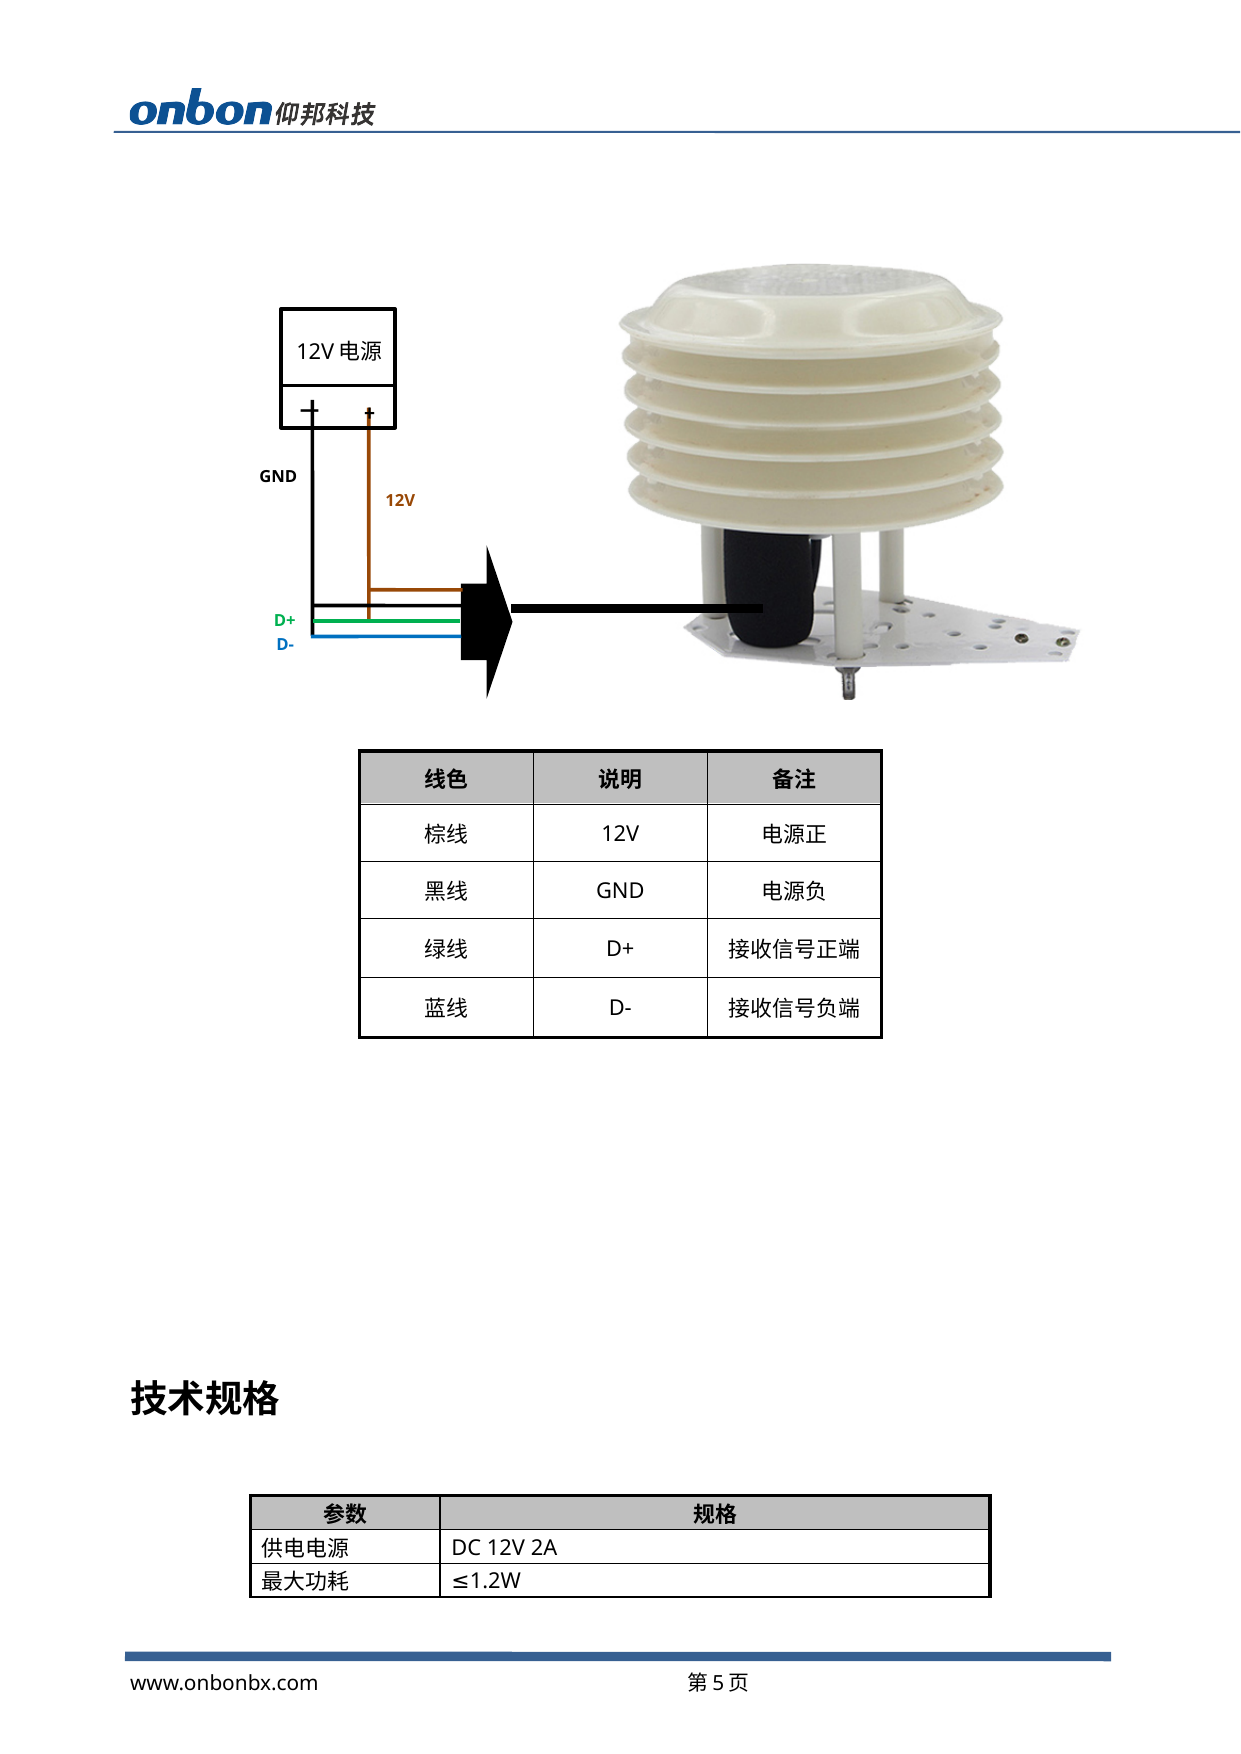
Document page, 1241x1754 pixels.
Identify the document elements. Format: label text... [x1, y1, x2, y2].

picture [612, 263, 1096, 700]
table_cell D+ [534, 919, 707, 977]
table_cell DC 12V 2A [441, 1530, 988, 1563]
picture [129, 88, 376, 126]
table_cell 12V [534, 805, 707, 861]
table_cell 棕线 [361, 805, 533, 861]
table_header 线色 [361, 753, 533, 803]
table_cell 接收信号负端 [708, 978, 880, 1036]
table_cell 电源正 [708, 805, 880, 861]
table_cell ≤1.2W [441, 1564, 988, 1596]
table_cell 最大功耗 [252, 1564, 439, 1596]
table_header 说明 [534, 753, 707, 803]
table_cell 绿线 [361, 919, 533, 977]
table_header 规格 [441, 1497, 988, 1529]
text 技术规格 [130, 1364, 1110, 1429]
table_cell 接收信号正端 [708, 919, 880, 977]
table_cell 黑线 [361, 862, 533, 918]
table_cell 蓝线 [361, 978, 533, 1036]
table_cell 供电电源 [252, 1530, 439, 1563]
table_cell 电源负 [708, 862, 880, 918]
table_header 参数 [252, 1497, 439, 1529]
table_cell D- [534, 978, 707, 1036]
table_cell GND [534, 862, 707, 918]
table_header 备注 [708, 753, 880, 803]
